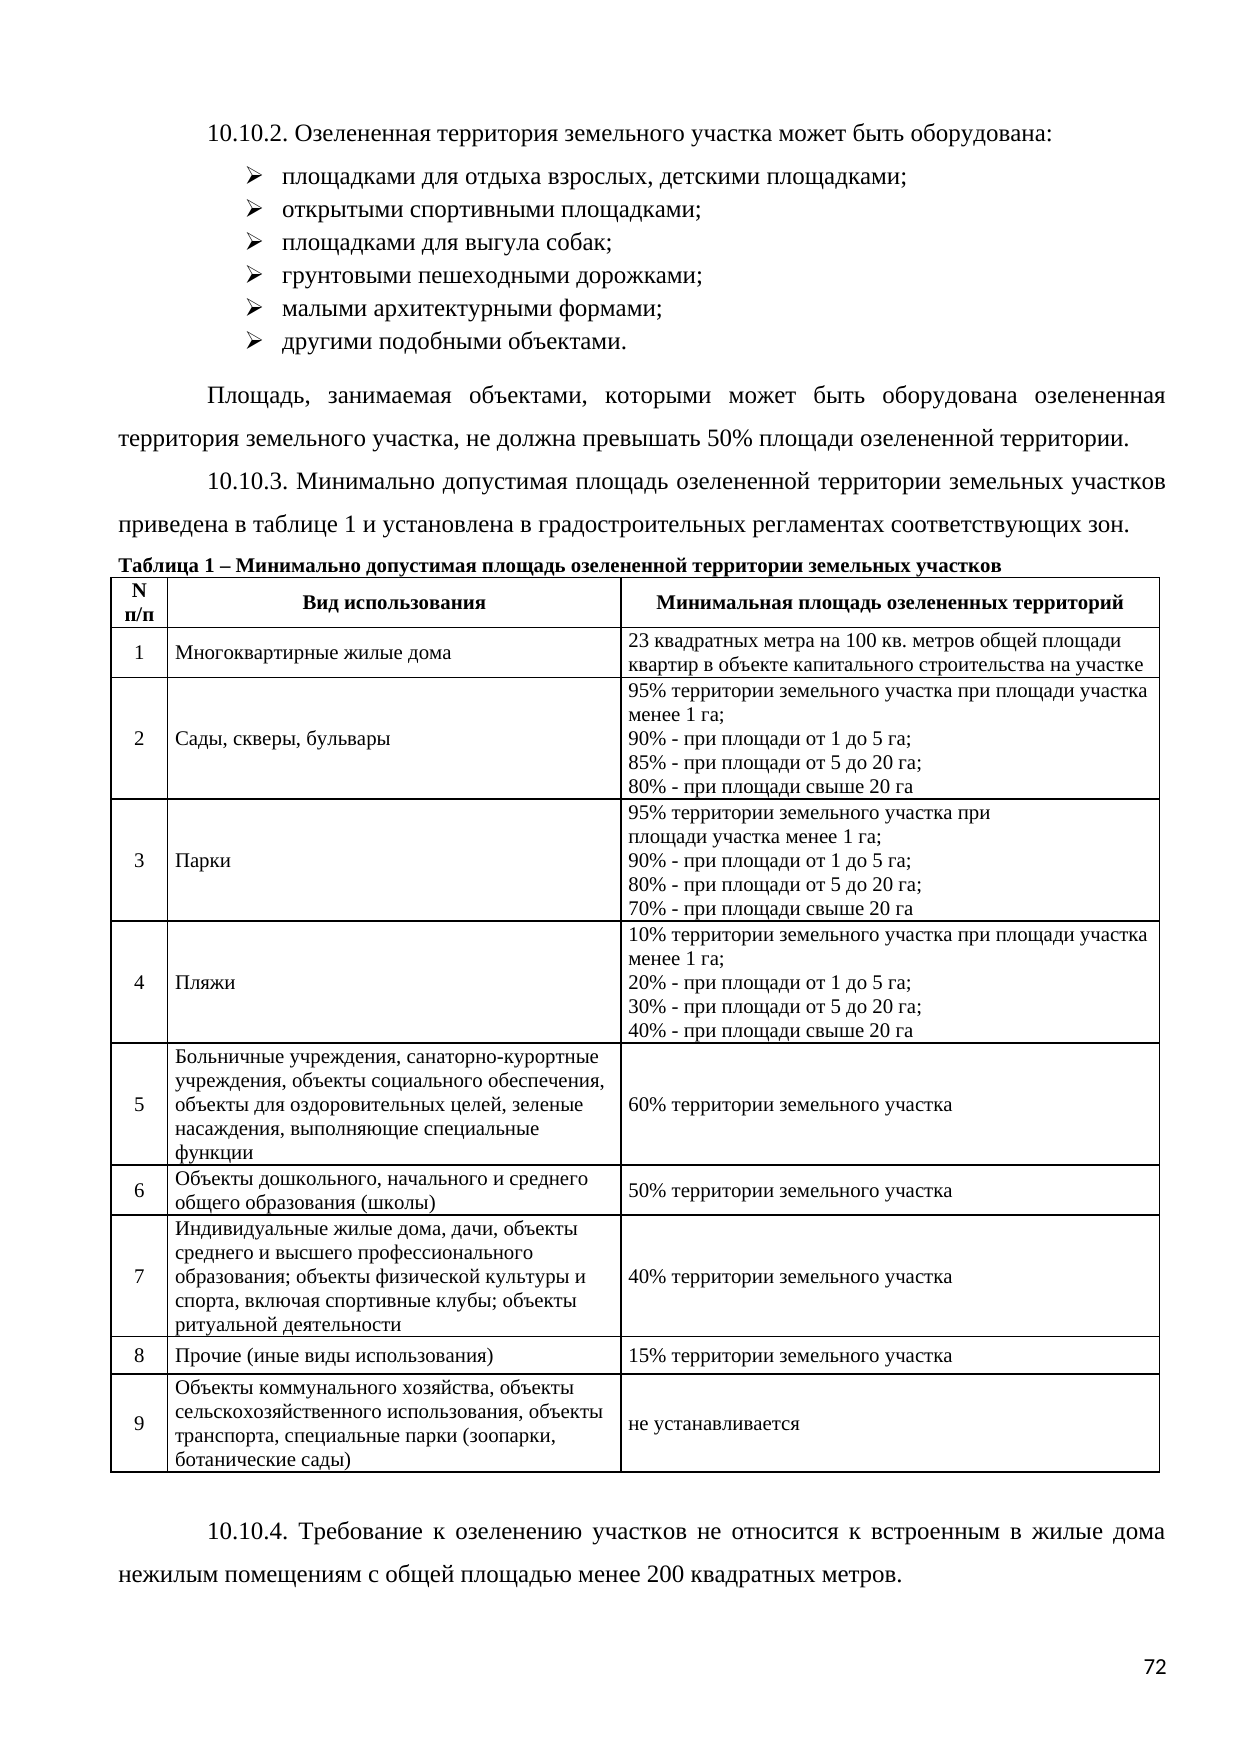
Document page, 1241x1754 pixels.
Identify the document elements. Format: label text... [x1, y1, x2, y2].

table_cell 7 [112, 1216, 167, 1336]
text 10.10.4. Требование к озеленению участков не относится к встроенным в жилые дома нежилым помещениям с общей площадью менее 200 квадратных метров. [118, 1516, 1167, 1588]
table_cell 9 [112, 1375, 167, 1471]
table_cell 60% территории земельного участка [622, 1044, 1159, 1164]
table_cell Больничные учреждения, санаторно-курортные учреждения, объекты социального обеспечения, объекты для оздоровительных целей, зеленые насаждения, выполняющие специальные функции [168, 1044, 620, 1164]
table_cell 23 квадратных метра на 100 кв. метров общей площади квартир в объекте капитального строительства на участке [622, 628, 1159, 676]
table_cell Пляжи [168, 922, 620, 1042]
table_cell Прочие (иные виды использования) [168, 1337, 620, 1373]
table_cell 95% территории земельного участка при площади участка менее 1 га; 90% - при площади от 1 до 5 га; 85% - при площади от 5 до 20 га; 80% - при площади свыше 20 га [622, 678, 1159, 798]
table_cell 5 [112, 1044, 167, 1164]
list грунтовыми пешеходными дорожками; [244, 260, 1167, 289]
table_cell Объекты коммунального хозяйства, объекты сельскохозяйственного использования, объекты транспорта, специальные парки (зоопарки, ботанические сады) [168, 1375, 620, 1471]
table_cell 95% территории земельного участка при площади участка менее 1 га; 90% - при площади от 1 до 5 га; 80% - при площади от 5 до 20 га; 70% - при площади свыше 20 га [622, 800, 1159, 920]
table_cell Индивидуальные жилые дома, дачи, объекты среднего и высшего профессионального образования; объекты физической культуры и спорта, включая спортивные клубы; объекты ритуальной деятельности [168, 1216, 620, 1336]
table_cell Объекты дошкольного, начального и среднего общего образования (школы) [168, 1166, 620, 1214]
list другими подобными объектами. [244, 326, 1167, 355]
table_header Вид использования [168, 578, 620, 626]
table_cell Парки [168, 800, 620, 920]
table_cell 3 [112, 800, 167, 920]
table_cell 1 [112, 628, 167, 676]
text Площадь, занимаемая объектами, которыми может быть оборудована озелененная территория земельного участка, не должна превышать 50% площади озелененной территории. [118, 380, 1167, 452]
list открытыми спортивными площадками; [244, 194, 1167, 223]
list площадками для выгула собак; [244, 227, 1167, 256]
table_cell 4 [112, 922, 167, 1042]
text 10.10.2. Озелененная территория земельного участка может быть оборудована: [118, 118, 1167, 147]
table_header Минимальная площадь озелененных территорий [622, 578, 1159, 626]
list площадками для отдыха взрослых, детскими площадками; [244, 161, 1167, 190]
table_cell 15% территории земельного участка [622, 1337, 1159, 1373]
table_cell 2 [112, 678, 167, 798]
table_cell 10% территории земельного участка при площади участка менее 1 га; 20% - при площади от 1 до 5 га; 30% - при площади от 5 до 20 га; 40% - при площади свыше 20 га [622, 922, 1159, 1042]
table_cell 40% территории земельного участка [622, 1216, 1159, 1336]
table_cell Многоквартирные жилые дома [168, 628, 620, 676]
table_cell 8 [112, 1337, 167, 1373]
list малыми архитектурными формами; [244, 293, 1167, 322]
table_cell Сады, скверы, бульвары [168, 678, 620, 798]
table_cell 6 [112, 1166, 167, 1214]
text 10.10.3. Минимально допустимая площадь озелененной территории земельных участков приведена в таблице 1 и установлена в градостроительных регламентах соответствующих зон. [118, 466, 1167, 538]
table_header N п/п [112, 578, 167, 626]
table_cell 50% территории земельного участка [622, 1166, 1159, 1214]
table_cell не устанавливается [622, 1375, 1159, 1471]
